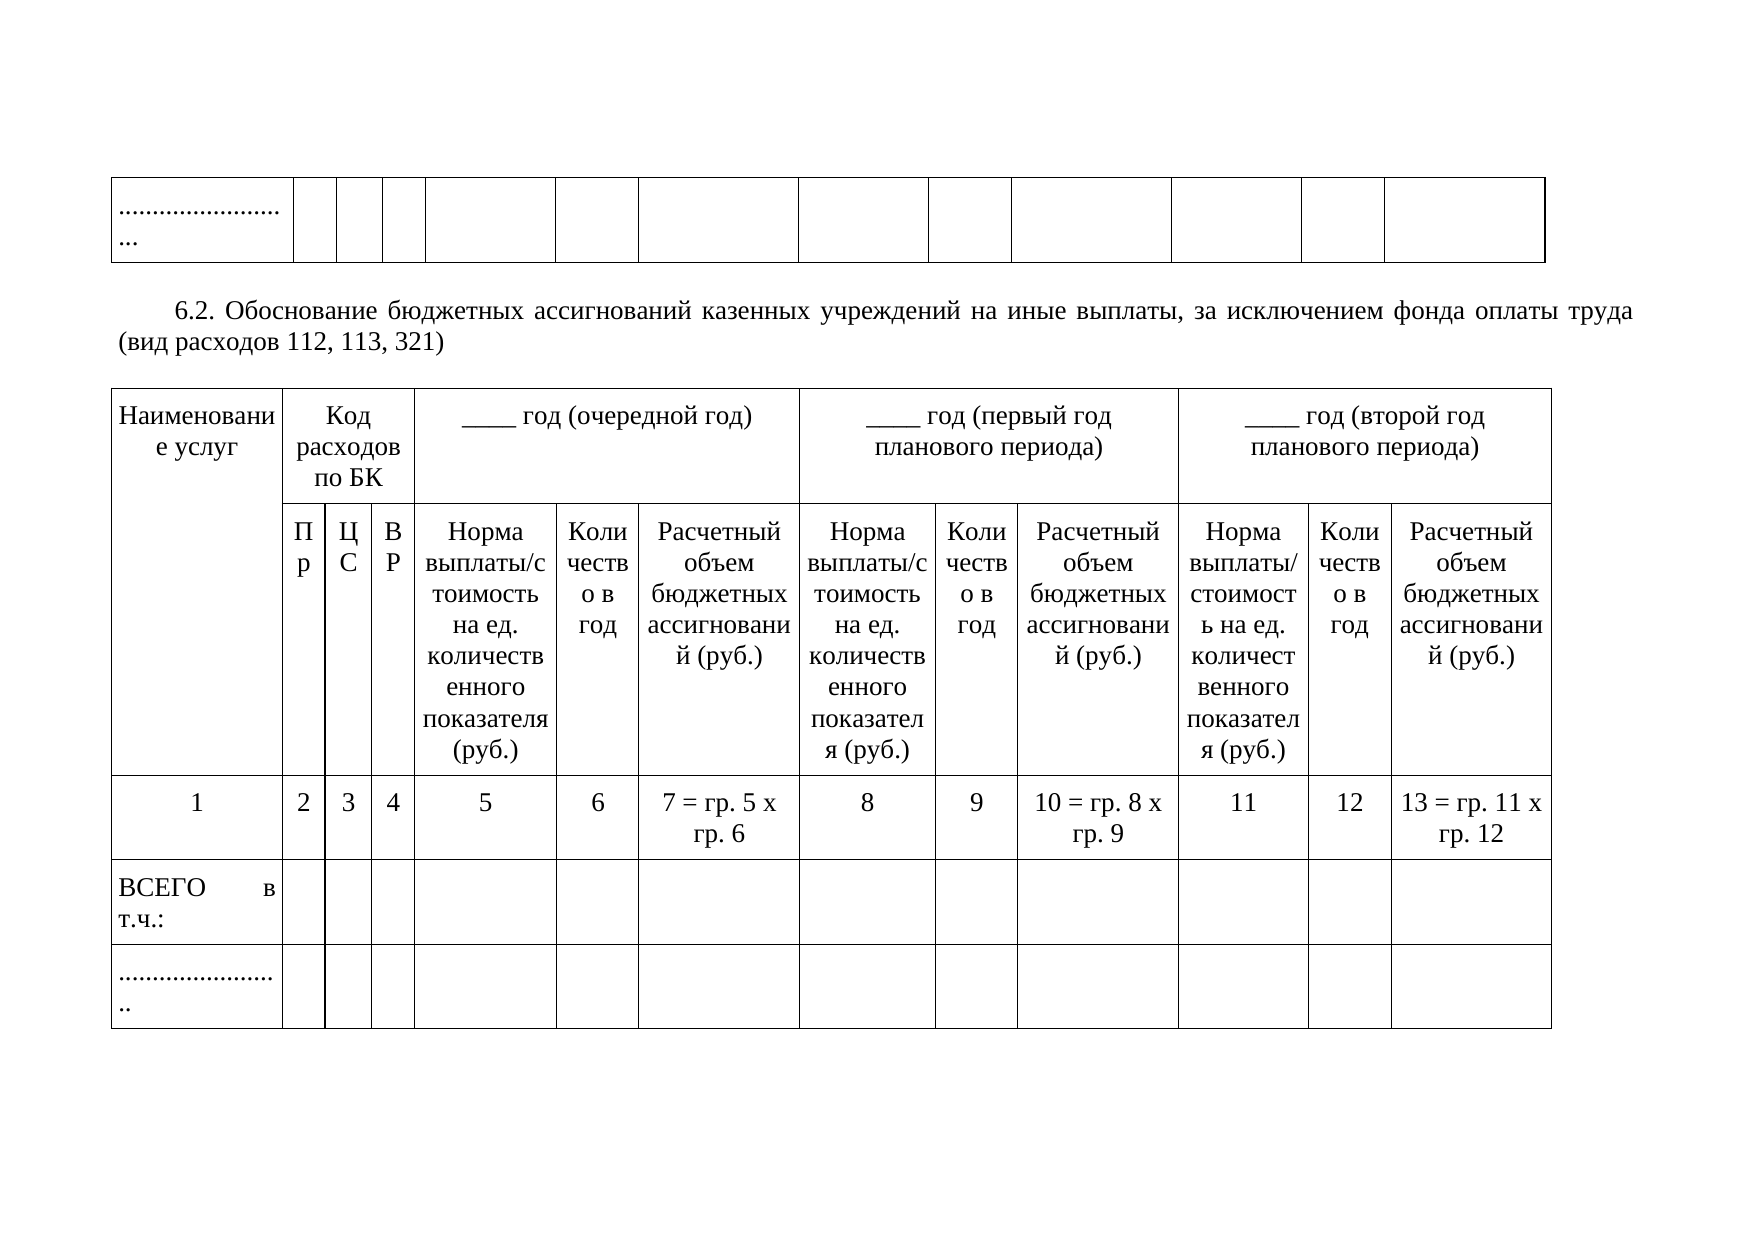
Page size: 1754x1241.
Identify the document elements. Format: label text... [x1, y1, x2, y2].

table_cell 11 [1179, 776, 1308, 859]
table_cell ЦС [326, 504, 371, 774]
text 6.2. Обоснование бюджетных ассигнований казенных учреждений на иные выплаты, за исключением фонда оплаты труда (вид расходов 112, 113, 321) [118, 294, 1636, 356]
table_cell Расчетный объем бюджетных ассигнований (руб.) [639, 504, 799, 774]
table_cell Норма выплаты/стоимость на ед. количественного показателя (руб.) [1179, 504, 1308, 774]
table_cell [1302, 178, 1384, 262]
table_header ____ год (очередной год) [415, 389, 799, 503]
table_cell Расчетный объем бюджетных ассигнований (руб.) [1392, 504, 1551, 774]
table_cell [557, 945, 638, 1028]
table_header ____ год (второй год планового периода) [1179, 389, 1551, 503]
table_cell [283, 860, 324, 944]
table_cell 13 = гр. 11 x гр. 12 [1392, 776, 1551, 859]
table_cell 3 [326, 776, 371, 859]
table_cell [639, 178, 798, 262]
table_header ____ год (первый год планового периода) [800, 389, 1178, 503]
table_cell 5 [415, 776, 556, 859]
table_cell ........................... [112, 178, 293, 262]
table_cell [283, 945, 324, 1028]
table_cell [1018, 860, 1178, 944]
table_cell 1 [112, 776, 282, 859]
table_cell [372, 945, 414, 1028]
table_cell [557, 860, 638, 944]
table_header Наименование услуг [112, 389, 282, 774]
table_header Код расходов по БК [283, 389, 414, 503]
table_cell [294, 178, 336, 262]
table_cell [799, 178, 928, 262]
table_cell 2 [283, 776, 324, 859]
table_cell [337, 178, 382, 262]
table_cell [383, 178, 425, 262]
table_cell [929, 178, 1011, 262]
table_cell 6 [557, 776, 638, 859]
table_cell [639, 860, 799, 944]
table_cell [1179, 945, 1308, 1028]
table_cell ВР [372, 504, 414, 774]
table_cell [936, 860, 1017, 944]
table_cell [326, 860, 371, 944]
table_cell [1309, 860, 1391, 944]
table_cell Пр [283, 504, 324, 774]
table_cell 12 [1309, 776, 1391, 859]
table_cell Количество в год [557, 504, 638, 774]
table_cell 7 = гр. 5 x гр. 6 [639, 776, 799, 859]
table_cell 8 [800, 776, 935, 859]
table_cell ВСЕГО в т.ч.: [112, 860, 282, 944]
table_cell [556, 178, 638, 262]
table_cell ......................... [112, 945, 282, 1028]
table_cell [1179, 860, 1308, 944]
table_cell [936, 945, 1017, 1028]
table_cell [415, 860, 556, 944]
table_cell [372, 860, 414, 944]
table_cell [1018, 945, 1178, 1028]
table_cell [426, 178, 555, 262]
table_cell [800, 860, 935, 944]
table_cell Норма выплаты/стоимость на ед. количественного показателя (руб.) [415, 504, 556, 774]
table_cell [1392, 945, 1551, 1028]
table_cell 9 [936, 776, 1017, 859]
table_cell [1309, 945, 1391, 1028]
table_cell Количество в год [1309, 504, 1391, 774]
table_cell [415, 945, 556, 1028]
table_cell Расчетный объем бюджетных ассигнований (руб.) [1018, 504, 1178, 774]
table_cell [800, 945, 935, 1028]
table_cell [1385, 178, 1544, 262]
table_cell Количество в год [936, 504, 1017, 774]
table_cell Норма выплаты/стоимость на ед. количественного показателя (руб.) [800, 504, 935, 774]
table_cell [1172, 178, 1301, 262]
table_cell 4 [372, 776, 414, 859]
table_cell [639, 945, 799, 1028]
table_cell [1012, 178, 1171, 262]
table_cell [326, 945, 371, 1028]
table_cell 10 = гр. 8 x гр. 9 [1018, 776, 1178, 859]
table_cell [1392, 860, 1551, 944]
